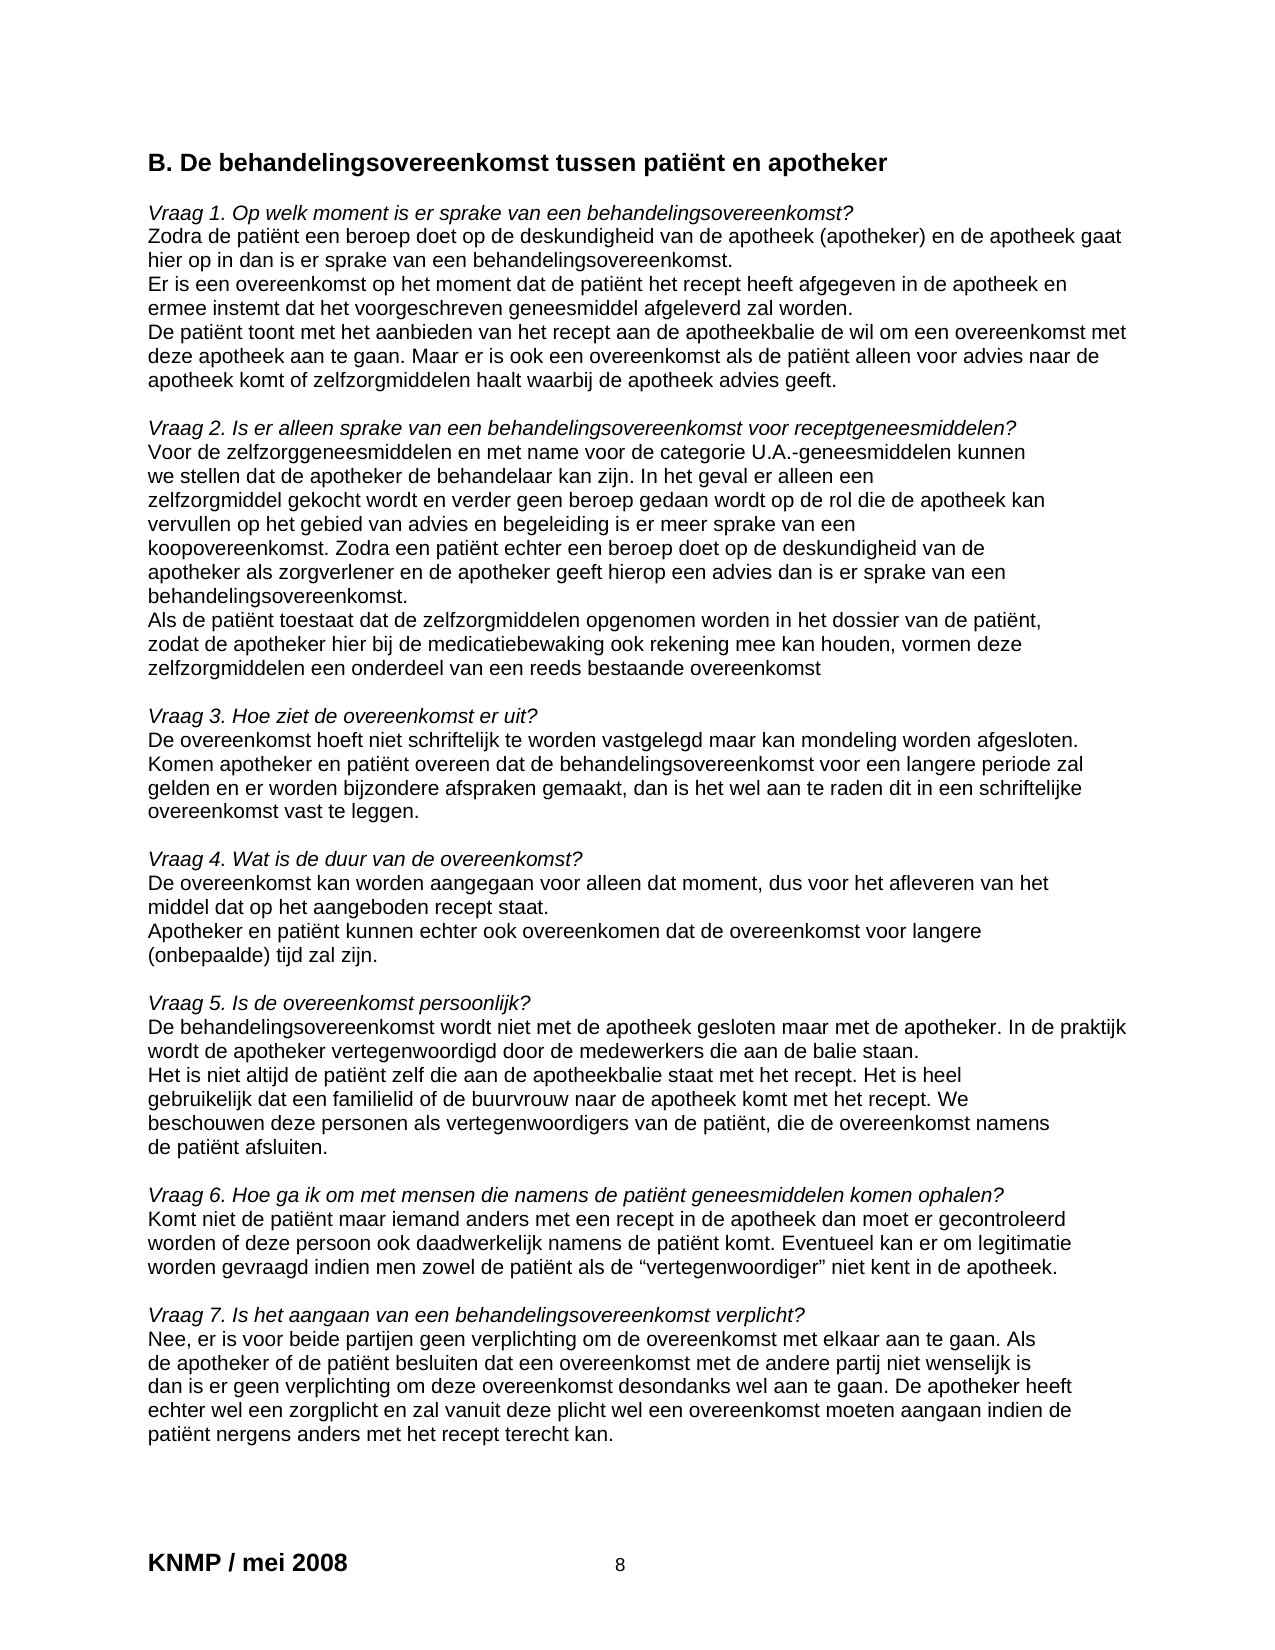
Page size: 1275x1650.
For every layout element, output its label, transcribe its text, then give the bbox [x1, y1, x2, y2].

text beschouwen deze personen als vertegenwoordigers van de patiënt, die de overeenkomst namens [148, 1111, 1127, 1135]
text Apotheker en patiënt kunnen echter ook overeenkomen dat de overeenkomst voor langere [148, 919, 1127, 943]
text Komt niet de patiënt maar iemand anders met een recept in de apotheek dan moet er gecontroleerd worden of deze persoon ook daadwerkelijk namens de patiënt komt. Eventueel kan er om legitimatie worden gevraagd indien men zowel de patiënt als de “vertegenwoordiger” niet kent in de apotheek. [148, 1207, 1127, 1278]
text De behandelingsovereenkomst wordt niet met de apotheek gesloten maar met de apotheker. In de praktijk wordt de apotheker vertegenwoordigd door de medewerkers die aan de balie staan. [148, 1015, 1127, 1063]
text Zodra de patiënt een beroep doet op de deskundigheid van de apotheek (apotheker) en de apotheek gaat hier op in dan is er sprake van een behandelingsovereenkomst. [148, 224, 1127, 272]
text gebruikelijk dat een familielid of de buurvrouw naar de apotheek komt met het recept. We [148, 1087, 1127, 1111]
text koopovereenkomst. Zodra een patiënt echter een beroep doet op de deskundigheid van de [148, 536, 1127, 560]
text Vraag 1. Op welk moment is er sprake van een behandelingsovereenkomst? [148, 200, 1127, 224]
text De overeenkomst kan worden aangegaan voor alleen dat moment, dus voor het afleveren van het [148, 871, 1127, 895]
text De patiënt toont met het aanbieden van het recept aan de apotheekbalie de wil om een overeenkomst met deze apotheek aan te gaan. Maar er is ook een overeenkomst als de patiënt alleen voor advies naar de apotheek komt of zelfzorgmiddelen haalt waarbij de apotheek advies geeft. [148, 320, 1127, 392]
text Vraag 5. Is de overeenkomst persoonlijk? [148, 991, 1127, 1015]
text behandelingsovereenkomst. [148, 584, 1127, 608]
text apotheker als zorgverlener en de apotheker geeft hierop een advies dan is er sprake van een [148, 560, 1127, 584]
text Het is niet altijd de patiënt zelf die aan de apotheekbalie staat met het recept. Het is heel [148, 1063, 1127, 1087]
text Als de patiënt toestaat dat de zelfzorgmiddelen opgenomen worden in het dossier van de patiënt, [148, 608, 1127, 632]
text zelfzorgmiddel gekocht wordt en verder geen beroep gedaan wordt op de rol die de apotheek kan [148, 488, 1127, 512]
text de apotheker of de patiënt besluiten dat een overeenkomst met de andere partij niet wenselijk is [148, 1350, 1127, 1374]
text we stellen dat de apotheker de behandelaar kan zijn. In het geval er alleen een [148, 464, 1127, 488]
text zelfzorgmiddelen een onderdeel van een reeds bestaande overeenkomst [148, 656, 1127, 679]
text Vraag 7. Is het aangaan van een behandelingsovereenkomst verplicht? [148, 1302, 1127, 1326]
text de patiënt afsluiten. [148, 1135, 1127, 1159]
text Er is een overeenkomst op het moment dat de patiënt het recept heeft afgegeven in de apotheek en ermee instemt dat het voorgeschreven geneesmiddel afgeleverd zal worden. [148, 272, 1127, 320]
text (onbepaalde) tijd zal zijn. [148, 943, 1127, 967]
text Voor de zelfzorggeneesmiddelen en met name voor de categorie U.A.-geneesmiddelen kunnen [148, 440, 1127, 464]
text middel dat op het aangeboden recept staat. [148, 895, 1127, 919]
text dan is er geen verplichting om deze overeenkomst desondanks wel aan te gaan. De apotheker heeft echter wel een zorgplicht en zal vanuit deze plicht wel een overeenkomst moeten aangaan indien de patiënt nergens anders met het recept terecht kan. [148, 1374, 1127, 1446]
text Nee, er is voor beide partijen geen verplichting om de overeenkomst met elkaar aan te gaan. Als [148, 1326, 1127, 1350]
text B. De behandelingsovereenkomst tussen patiënt en apotheker [148, 148, 1127, 176]
text vervullen op het gebied van advies en begeleiding is er meer sprake van een [148, 512, 1127, 536]
text Vraag 2. Is er alleen sprake van een behandelingsovereenkomst voor receptgeneesmiddelen? [148, 416, 1127, 440]
text De overeenkomst hoeft niet schriftelijk te worden vastgelegd maar kan mondeling worden afgesloten. Komen apotheker en patiënt overeen dat de behandelingsovereenkomst voor een langere periode zal gelden en er worden bijzondere afspraken gemaakt, dan is het wel aan te raden dit in een schriftelijke overeenkomst vast te leggen. [148, 727, 1127, 823]
text Vraag 4. Wat is de duur van de overeenkomst? [148, 847, 1127, 871]
text zodat de apotheker hier bij de medicatiebewaking ook rekening mee kan houden, vormen deze [148, 632, 1127, 656]
text Vraag 6. Hoe ga ik om met mensen die namens de patiënt geneesmiddelen komen ophalen? [148, 1183, 1127, 1207]
text Vraag 3. Hoe ziet de overeenkomst er uit? [148, 703, 1127, 727]
